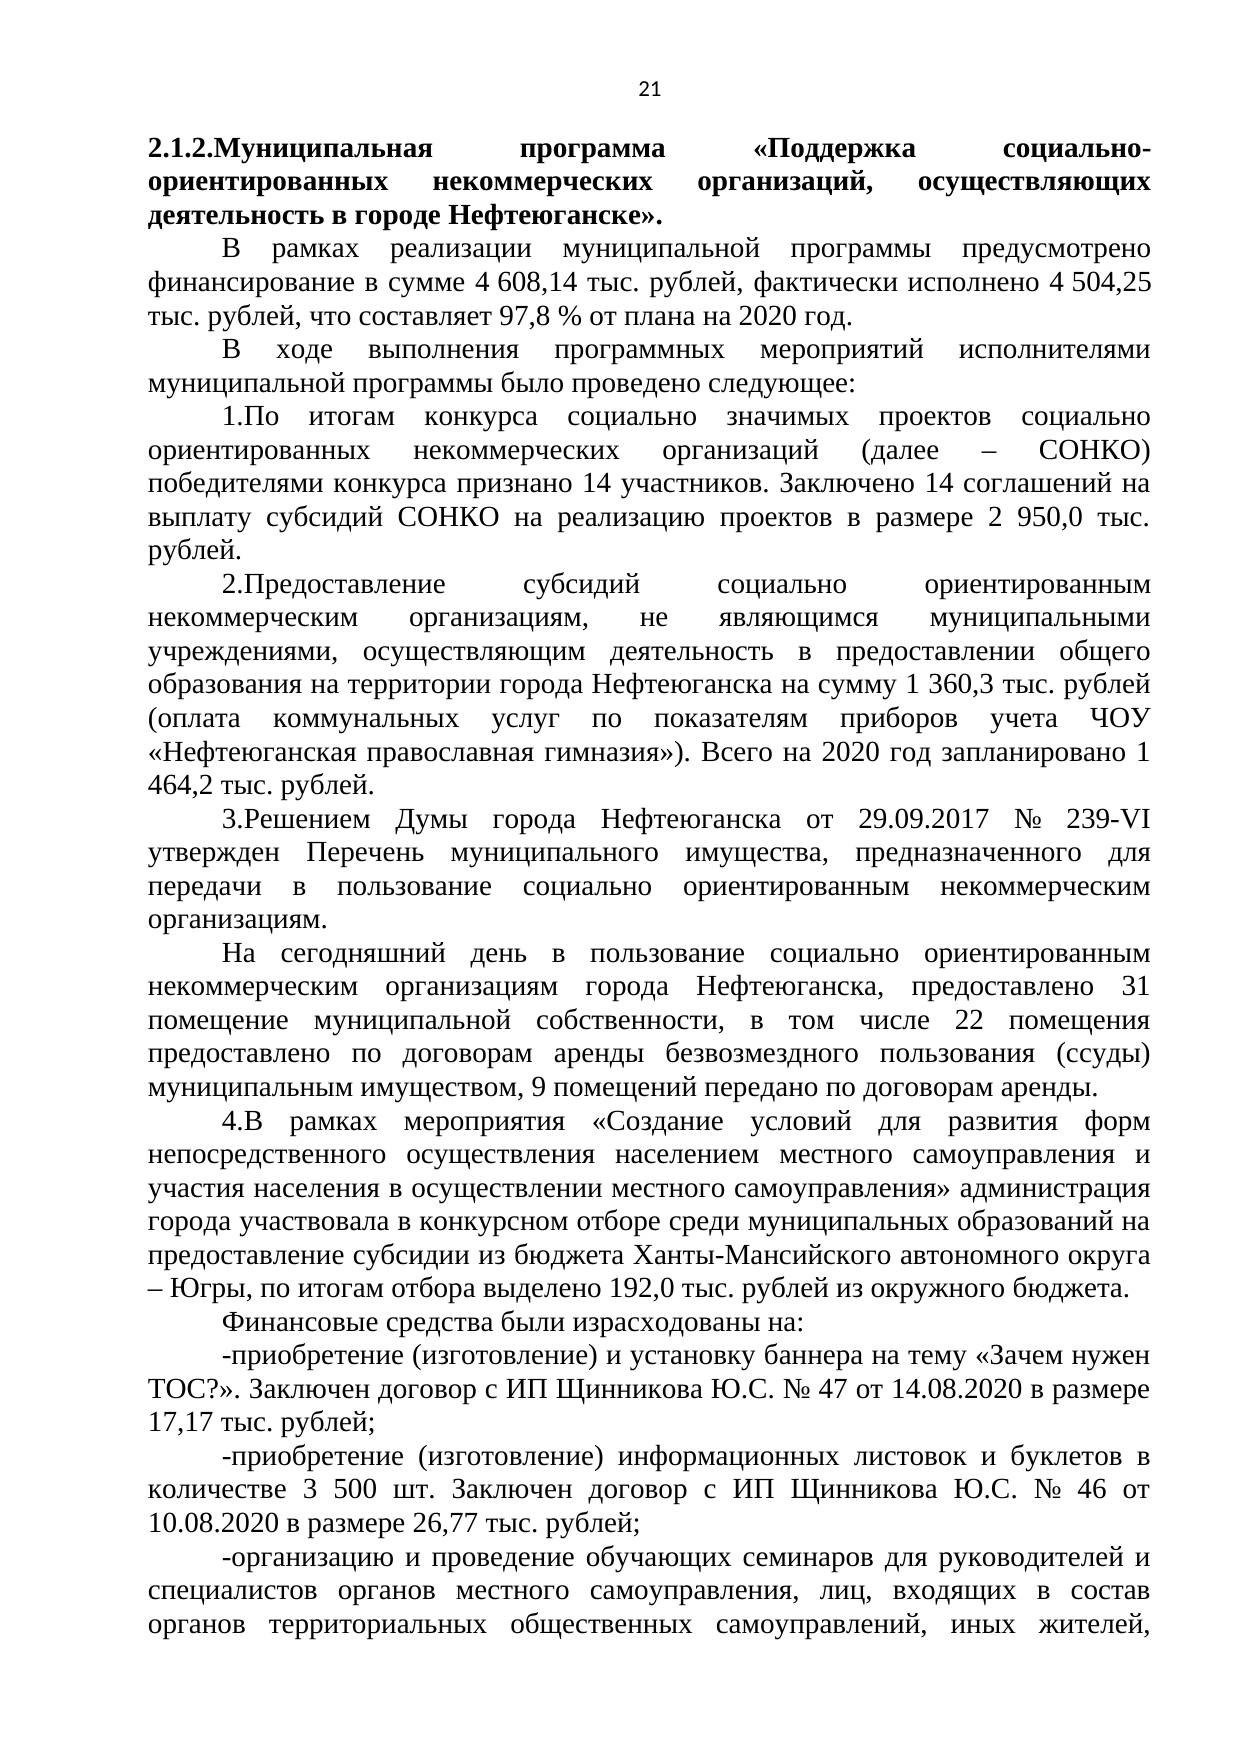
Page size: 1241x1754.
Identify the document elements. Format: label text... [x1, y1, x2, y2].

text -приобретение (изготовление) и установку баннера на тему «Зачем нужен ТОС?». Заключен договор с ИП Щинникова Ю.С. № 47 от 14.08.2020 в размере 17,17 тыс. рублей; [148, 1337, 1152, 1438]
text 1.По итогам конкурса социально значимых проектов социально ориентированных некоммерческих организаций (далее – СОНКО) победителями конкурса признано 14 участников. Заключено 14 соглашений на выплату субсидий СОНКО на реализацию проектов в размере 2 950,0 тыс. рублей. [148, 398, 1152, 566]
text 3.Решением Думы города Нефтеюганска от 29.09.2017 № 239-VI утвержден Перечень муниципального имущества, предназначенного для передачи в пользование социально ориентированным некоммерческим организациям. [148, 801, 1152, 935]
text В рамках реализации муниципальной программы предусмотрено финансирование в сумме 4 608,14 тыс. рублей, фактически исполнено 4 504,25 тыс. рублей, что составляет 97,8 % от плана на 2020 год. [148, 231, 1152, 331]
text -приобретение (изготовление) информационных листовок и буклетов в количестве 3 500 шт. Заключен договор с ИП Щинникова Ю.С. № 46 от 10.08.2020 в размере 26,77 тыс. рублей; [148, 1438, 1152, 1539]
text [148, 1539, 1152, 1639]
text 2.1.2.Муниципальная программа «Поддержка социально-ориентированных некоммерческих организаций, осуществляющих деятельность в городе Нефтеюганске». [148, 130, 1152, 231]
text В ходе выполнения программных мероприятий исполнителями муниципальной программы было проведено следующее: [148, 331, 1152, 398]
text Финансовые средства были израсходованы на: [148, 1304, 1152, 1337]
text 2.Предоставление субсидий социально ориентированным некоммерческим организациям, не являющимся муниципальными учреждениями, осуществляющим деятельность в предоставлении общего образования на территории города Нефтеюганска на сумму 1 360,3 тыс. рублей (оплата коммунальных услуг по показателям приборов учета ЧОУ «Нефтеюганская православная гимназия»). Всего на 2020 год запланировано 1 464,2 тыс. рублей. [148, 566, 1152, 801]
text 4.В рамках мероприятия «Создание условий для развития форм непосредственного осуществления населением местного самоуправления и участия населения в осуществлении местного самоуправления» администрация города участвовала в конкурсном отборе среди муниципальных образований на предоставление субсидии из бюджета Ханты-Мансийского автономного округа – Югры, по итогам отбора выделено 192,0 тыс. рублей из окружного бюджета. [148, 1103, 1152, 1304]
text На сегодняшний день в пользование социально ориентированным некоммерческим организациям города Нефтеюганска, предоставлено 31 помещение муниципальной собственности, в том числе 22 помещения предоставлено по договорам аренды безвозмездного пользования (ссуды) муниципальным имуществом, 9 помещений передано по договорам аренды. [148, 935, 1152, 1103]
